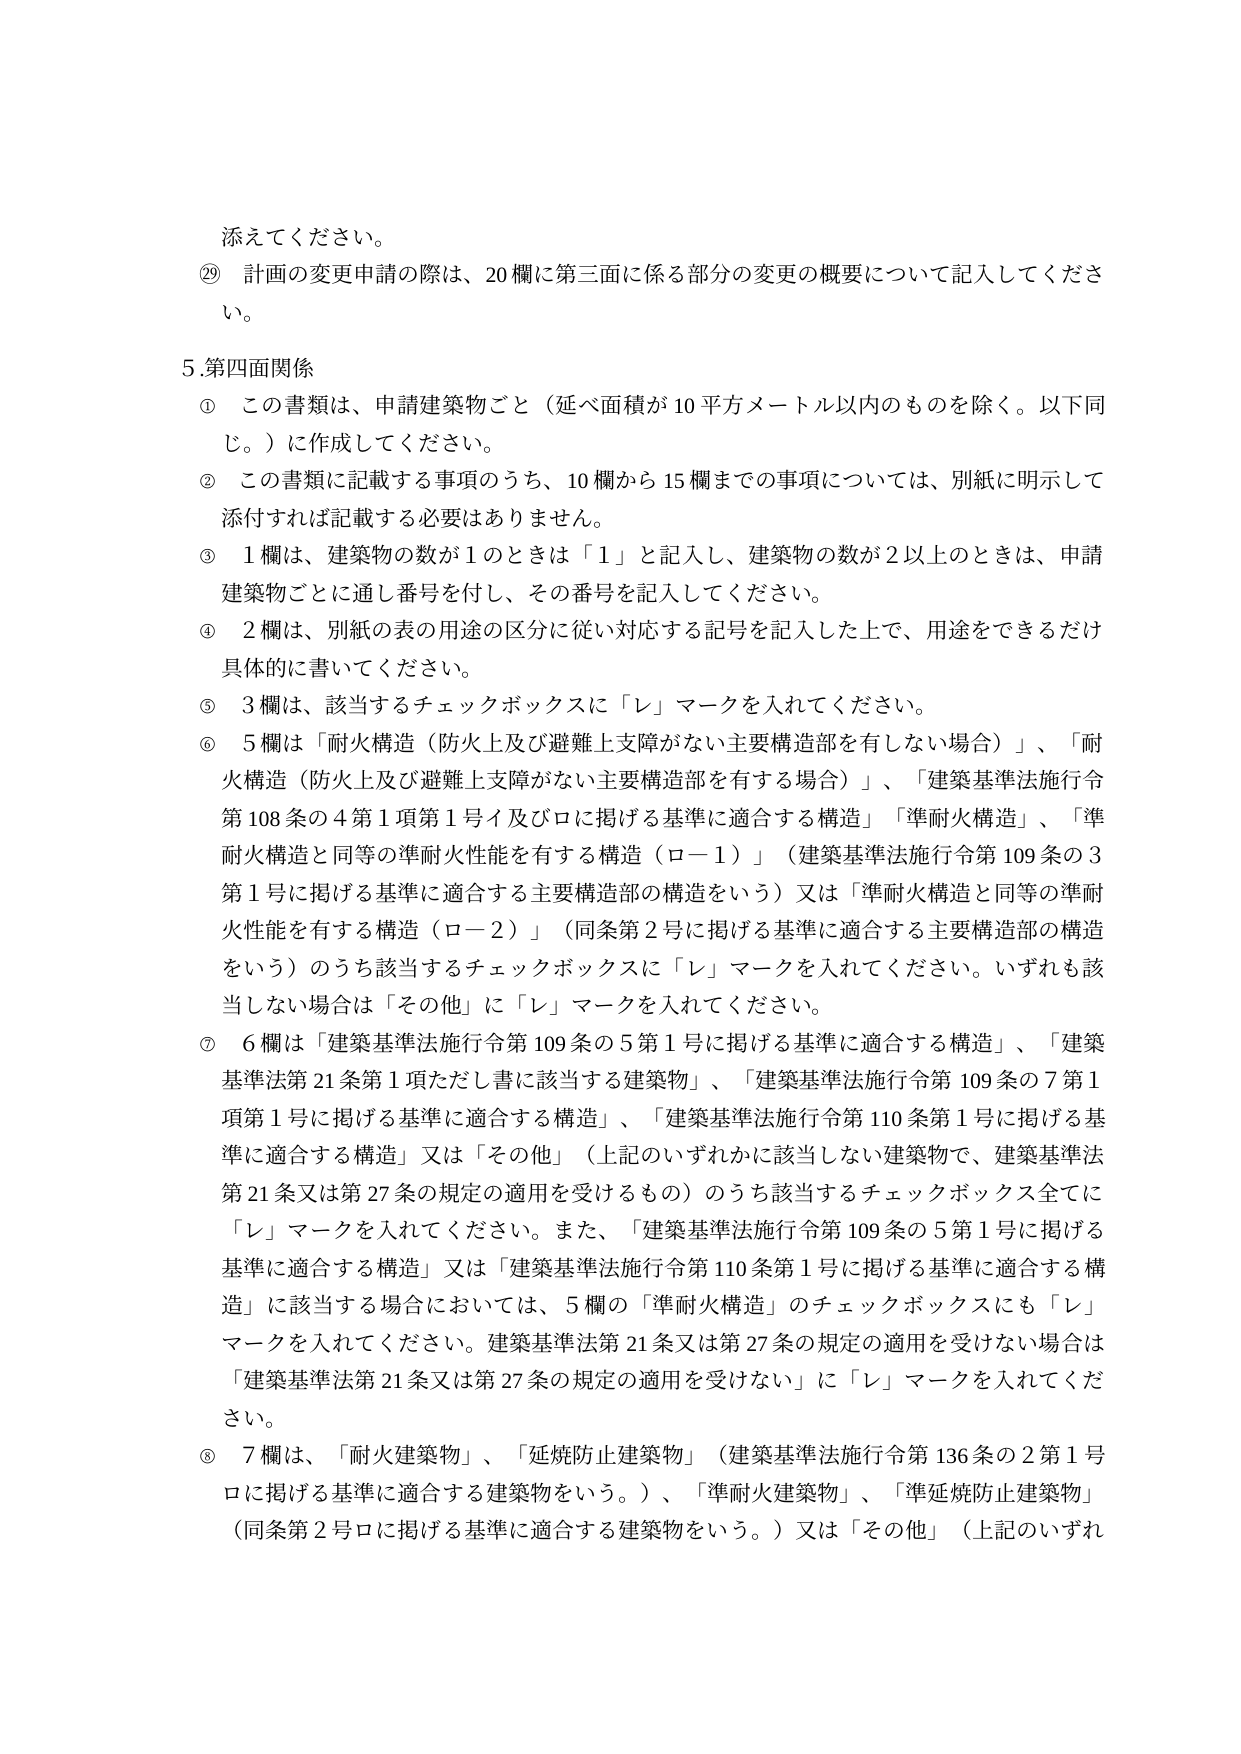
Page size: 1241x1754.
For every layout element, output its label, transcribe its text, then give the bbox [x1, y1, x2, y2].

text ⑤ ３欄は、該当するチェックボックスに「レ」マークを入れてください。 [199, 686, 1106, 723]
text ㉙ 計画の変更申請の際は、20欄に第三面に係る部分の変更の概要について記入してください。 [199, 254, 1106, 329]
text ② この書類に記載する事項のうち、10欄から15欄までの事項については、別紙に明示して添付すれば記載する必要はありません。 [199, 461, 1106, 536]
text ⑦ ６欄は「建築基準法施行令第109条の５第１号に掲げる基準に適合する構造」、「建築基準法第21条第１項ただし書に該当する建築物」、「建築基準法施行令第109条の７第１項第１号に掲げる基準に適合する構造」、「建築基準法施行令第110条第１号に掲げる基準に適合する構造」又は「その他」（上記のいずれかに該当しない建築物で、建築基準法第21条又は第27条の規定の適用を受けるもの）のうち該当するチェックボックス全てに「レ」マークを入れてください。また、「建築基準法施行令第109条の５第１号に掲げる基準に適合する構造」又は「建築基準法施行令第110条第１号に掲げる基準に適合する構造」に該当する場合においては、５欄の「準耐火構造」のチェックボックスにも「レ」マークを入れてください。建築基準法第21条又は第27条の規定の適用を受けない場合は「建築基準法第21条又は第27条の規定の適用を受けない」に「レ」マークを入れてください。 [199, 1023, 1106, 1436]
text ③ １欄は、建築物の数が１のときは「１」と記入し、建築物の数が２以上のときは、申請建築物ごとに通し番号を付し、その番号を記入してください。 [199, 536, 1106, 611]
text ⑥ ５欄は「耐火構造（防火上及び避難上支障がない主要構造部を有しない場合）」、「耐火構造（防火上及び避難上支障がない主要構造部を有する場合）」、「建築基準法施行令第108条の４第１項第１号イ及びロに掲げる基準に適合する構造」「準耐火構造」、「準耐火構造と同等の準耐火性能を有する構造（ロ―１）」（建築基準法施行令第109条の３第１号に掲げる基準に適合する主要構造部の構造をいう）又は「準耐火構造と同等の準耐火性能を有する構造（ロ―２）」（同条第２号に掲げる基準に適合する主要構造部の構造をいう）のうち該当するチェックボックスに「レ」マークを入れてください。いずれも該当しない場合は「その他」に「レ」マークを入れてください。 [199, 723, 1106, 1023]
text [199, 217, 1106, 254]
text ５.第四面関係 [177, 348, 1106, 386]
text ④ ２欄は、別紙の表の用途の区分に従い対応する記号を記入した上で、用途をできるだけ具体的に書いてください。 [199, 611, 1106, 686]
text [199, 1436, 1106, 1548]
text ① この書類は、申請建築物ごと（延べ面積が10平方メートル以内のものを除く。以下同じ。）に作成してください。 [199, 386, 1106, 461]
